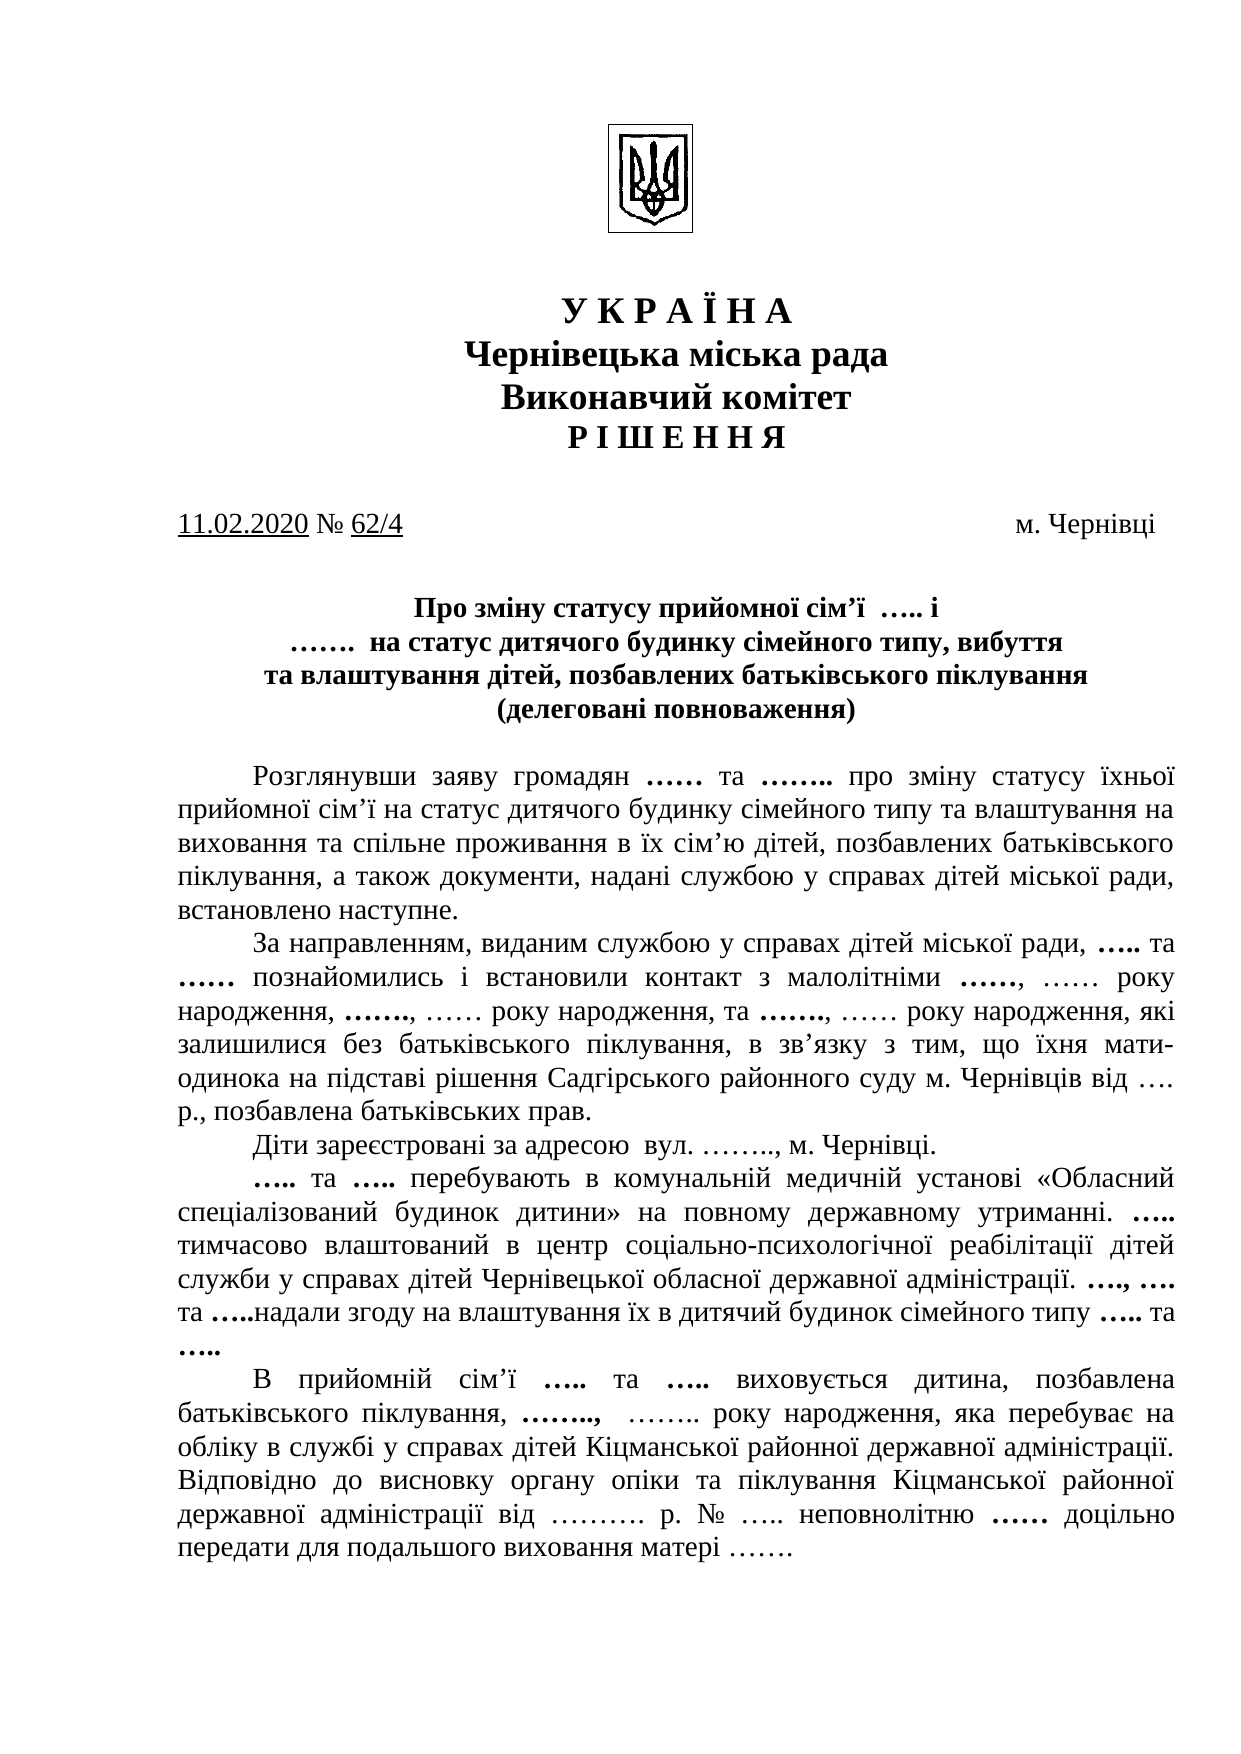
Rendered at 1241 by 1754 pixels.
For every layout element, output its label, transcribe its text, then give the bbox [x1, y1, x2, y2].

subtitle Р І Ш Е Н Н Я [177, 418, 1175, 456]
text та влаштування дітей, позбавлених батьківського піклування [177, 657, 1175, 691]
text За направленням, виданим службою у справах дітей міської ради, ….. та …… познайомились і встановили контакт з малолітніми ……, …… року народження, ……., …… року народження, та ……., …… року народження, які залишилися без батьківського піклування, в зв’язку з тим, що їхня мати-одинока на підставі рішення Садгірського районного суду м. Чернівців від …. р., позбавлена батьківських прав. [177, 926, 1175, 1127]
text Про зміну статусу прийомної сім’ї ….. і [177, 590, 1175, 624]
text 11.02.2020 № 62/4 м. Чернівці [177, 506, 1175, 540]
subtitle Виконавчий комітет [177, 374, 1175, 418]
picture [609, 125, 692, 232]
text ….. та ….. перебувають в комунальній медичній установі «Обласний спеціалізований будинок дитини» на повному державному утриманні. ….. тимчасово влаштований в центр соціально-психологічної реабілітації дітей служби у справах дітей Чернівецької обласної державної адміністрації. …., …. та …..надали згоду на влаштування їх в дитячий будинок сімейного типу ….. та ….. [177, 1160, 1175, 1362]
text ……. на статус дитячого будинку сімейного типу, вибуття [177, 624, 1175, 657]
text Чернівецька міська рада [177, 331, 1175, 374]
text У К Р А Ї Н А [177, 288, 1175, 331]
text Розглянувши заяву громадян …… та …….. про зміну статусу їхньої прийомної сім’ї на статус дитячого будинку сімейного типу та влаштування на виховання та спільне проживання в їх сім’ю дітей, позбавлених батьківського піклування, а також документи, надані службою у справах дітей міської ради, встановлено наступне. [177, 758, 1175, 926]
text В прийомній сім’ї ….. та ….. виховується дитина, позбавлена батьківського піклування, …….., …….. року народження, яка перебуває на обліку в службі у справах дітей Кіцманської районної державної адміністрації. Відповідно до висновку органу опіки та піклування Кіцманської районної державної адміністрації від ………. р. № ….. неповнолітню …… доцільно передати для подальшого виховання матері ……. [177, 1362, 1175, 1563]
text Діти зареєстровані за адресою вул. …….., м. Чернівці. [177, 1127, 1175, 1160]
text (делеговані повноваження) [177, 691, 1175, 724]
